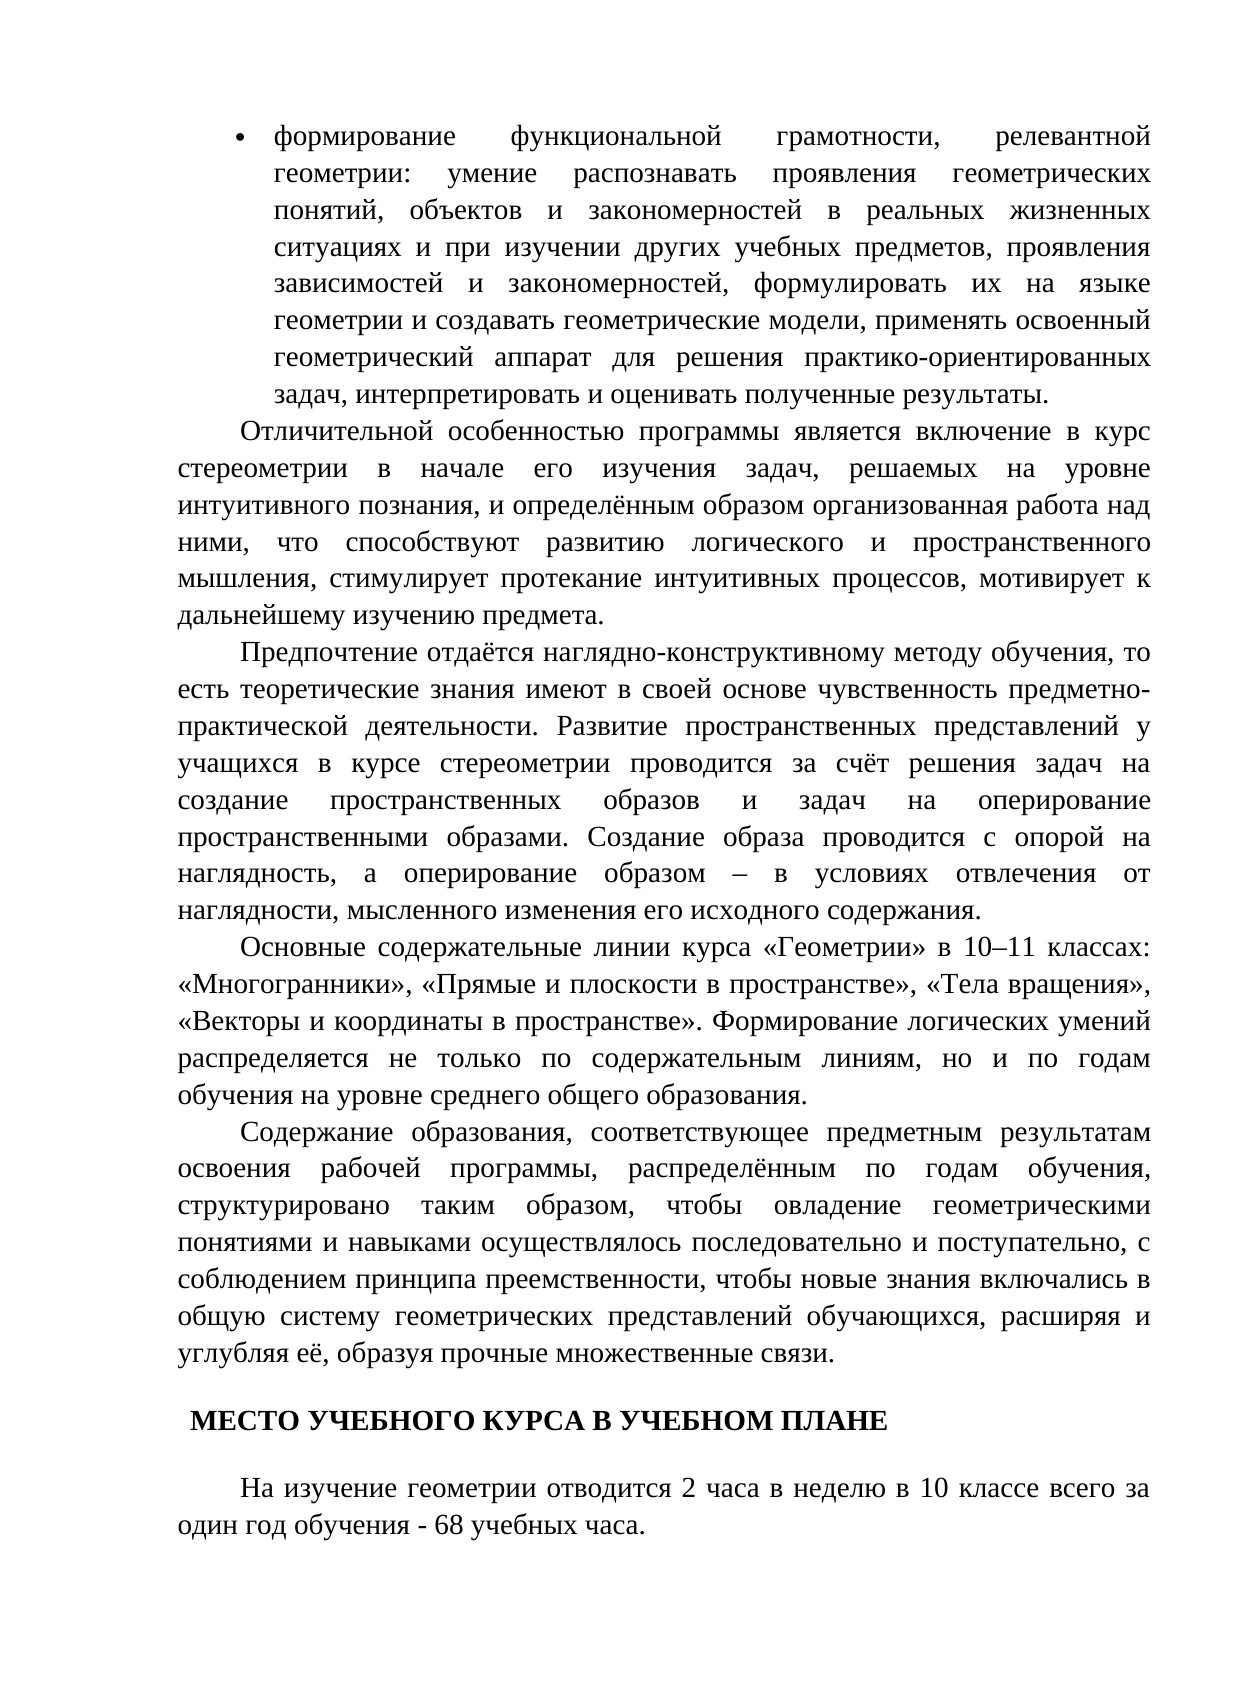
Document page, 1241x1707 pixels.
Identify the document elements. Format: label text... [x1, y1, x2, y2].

text Отличительной особенностью программы является включение в курс стереометрии в начале его изучения задач, решаемых на уровне интуитивного познания, и определённым образом организованная работа над ними, что способствуют развитию логического и пространственного мышления, стимулирует протекание интуитивных процессов, мотивирует к дальнейшему изучению предмета. [177, 413, 1152, 631]
text На изучение геометрии отводится 2 часа в неделю в 10 классе всего за один год обучения - 68 учебных часа. [177, 1470, 1152, 1541]
text МЕСТО УЧЕБНОГО КУРСА В УЧЕБНОМ ПЛАНЕ [190, 1403, 1152, 1436]
text Основные содержательные линии курса «Геометрии» в 10–11 классах: «Многогранники», «Прямые и плоскости в пространстве», «Тела вращения», «Векторы и координаты в пространстве». Формирование логических умений распределяется не только по содержательным линиям, но и по годам обучения на уровне среднего общего образования. [177, 929, 1152, 1110]
text Содержание образования, соответствующее предметным результатам освоения рабочей программы, распределённым по годам обучения, структурировано таким образом, чтобы овладение геометрическими понятиями и навыками осуществлялось последовательно и поступательно, с соблюдением принципа преемственности, чтобы новые знания включались в общую систему геометрических представлений обучающихся, расширяя и углубляя её, образуя прочные множественные связи. [177, 1114, 1152, 1368]
text Предпочтение отдаётся наглядно-конструктивному методу обучения, то есть теоретические знания имеют в своей основе чувственность предметно-практической деятельности. Развитие пространственных представлений у учащихся в курсе стереометрии проводится за счёт решения задач на создание пространственных образов и задач на оперирование пространственными образами. Создание образа проводится с опорой на наглядность, а оперирование образом – в условиях отвлечения от наглядности, мысленного изменения его исходного содержания. [177, 634, 1152, 926]
list формирование функциональной грамотности, релевантной геометрии: умение распознавать проявления геометрических понятий, объектов и закономерностей в реальных жизненных ситуациях и при изучении других учебных предметов, проявления зависимостей и закономерностей, формулировать их на языке геометрии и создавать геометрические модели, применять освоенный геометрический аппарат для решения практико-ориентированных задач, интерпретировать и оценивать полученные результаты. [236, 118, 1152, 410]
